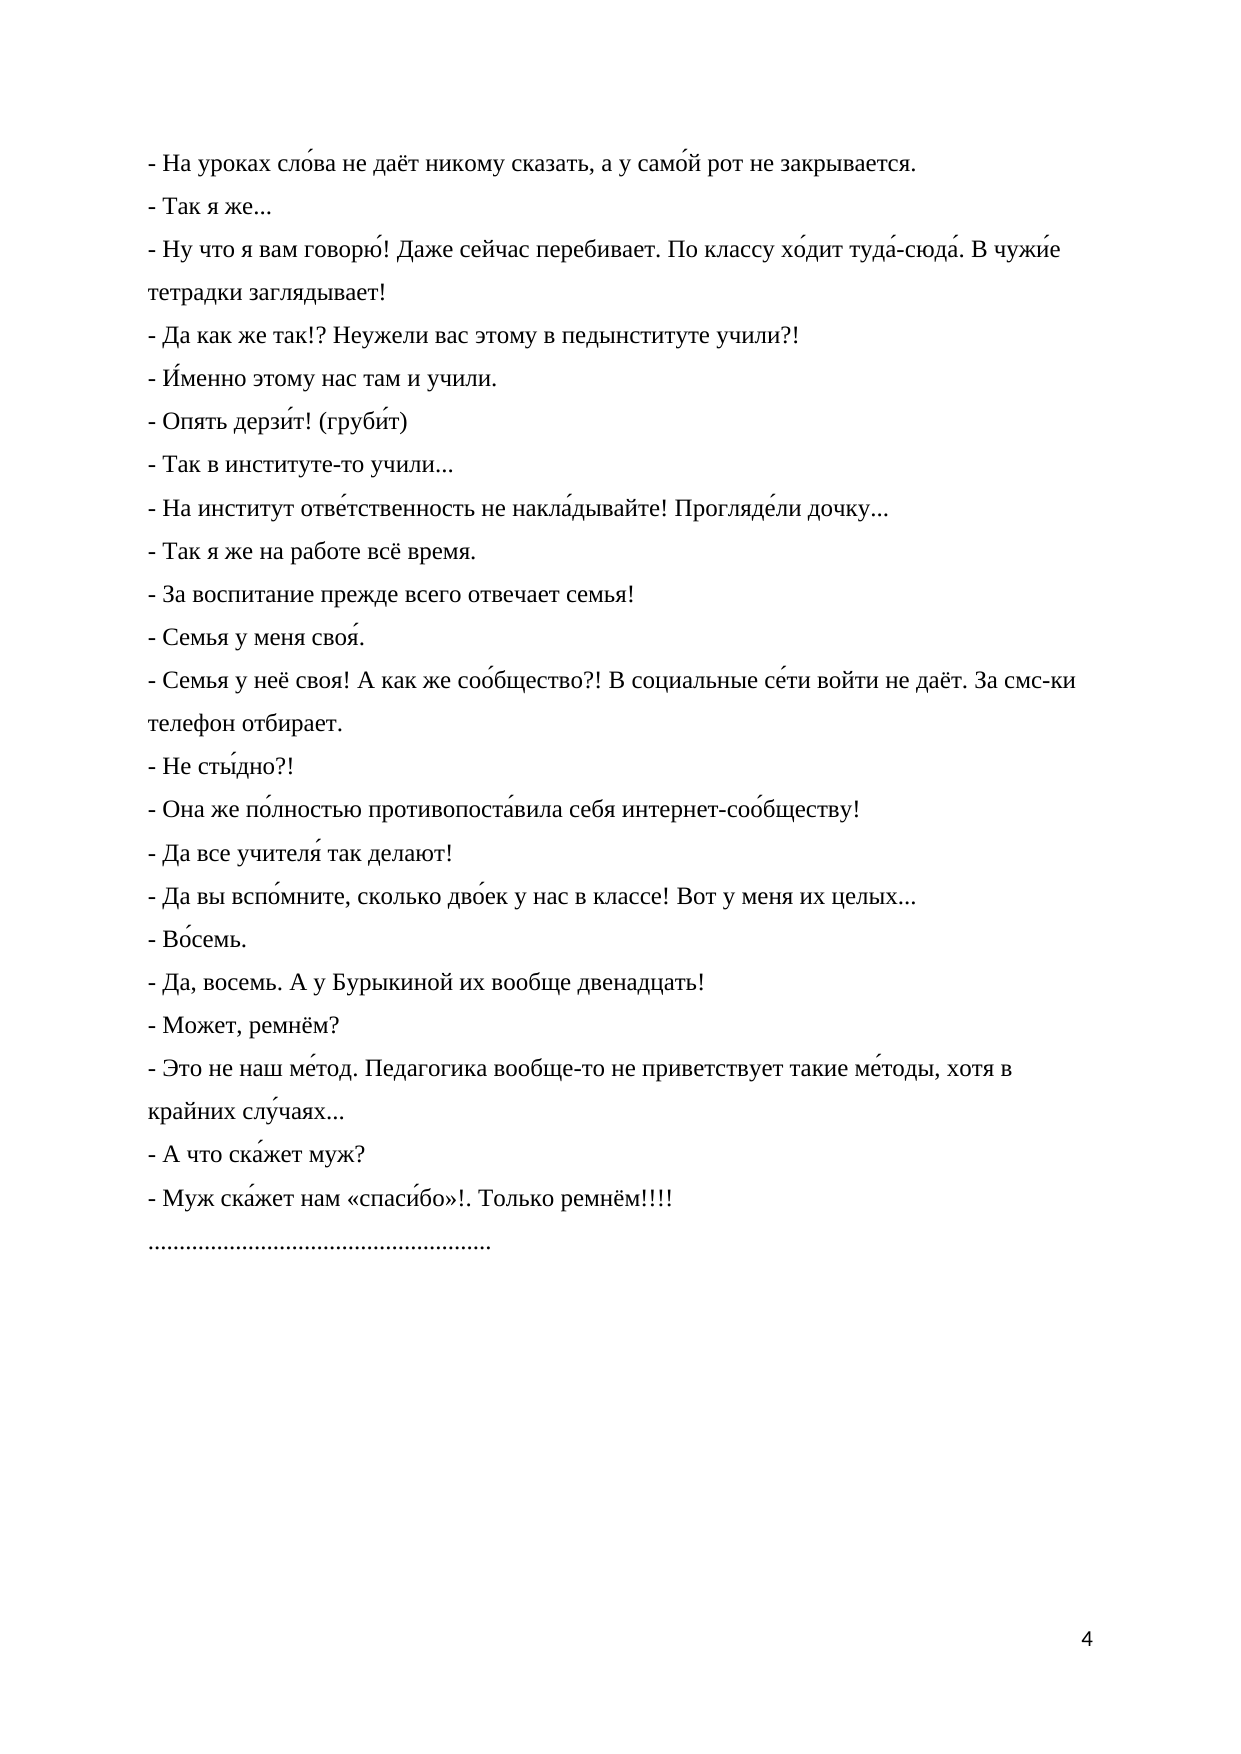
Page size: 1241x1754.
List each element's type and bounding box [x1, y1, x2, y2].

text [148, 148, 1093, 1339]
